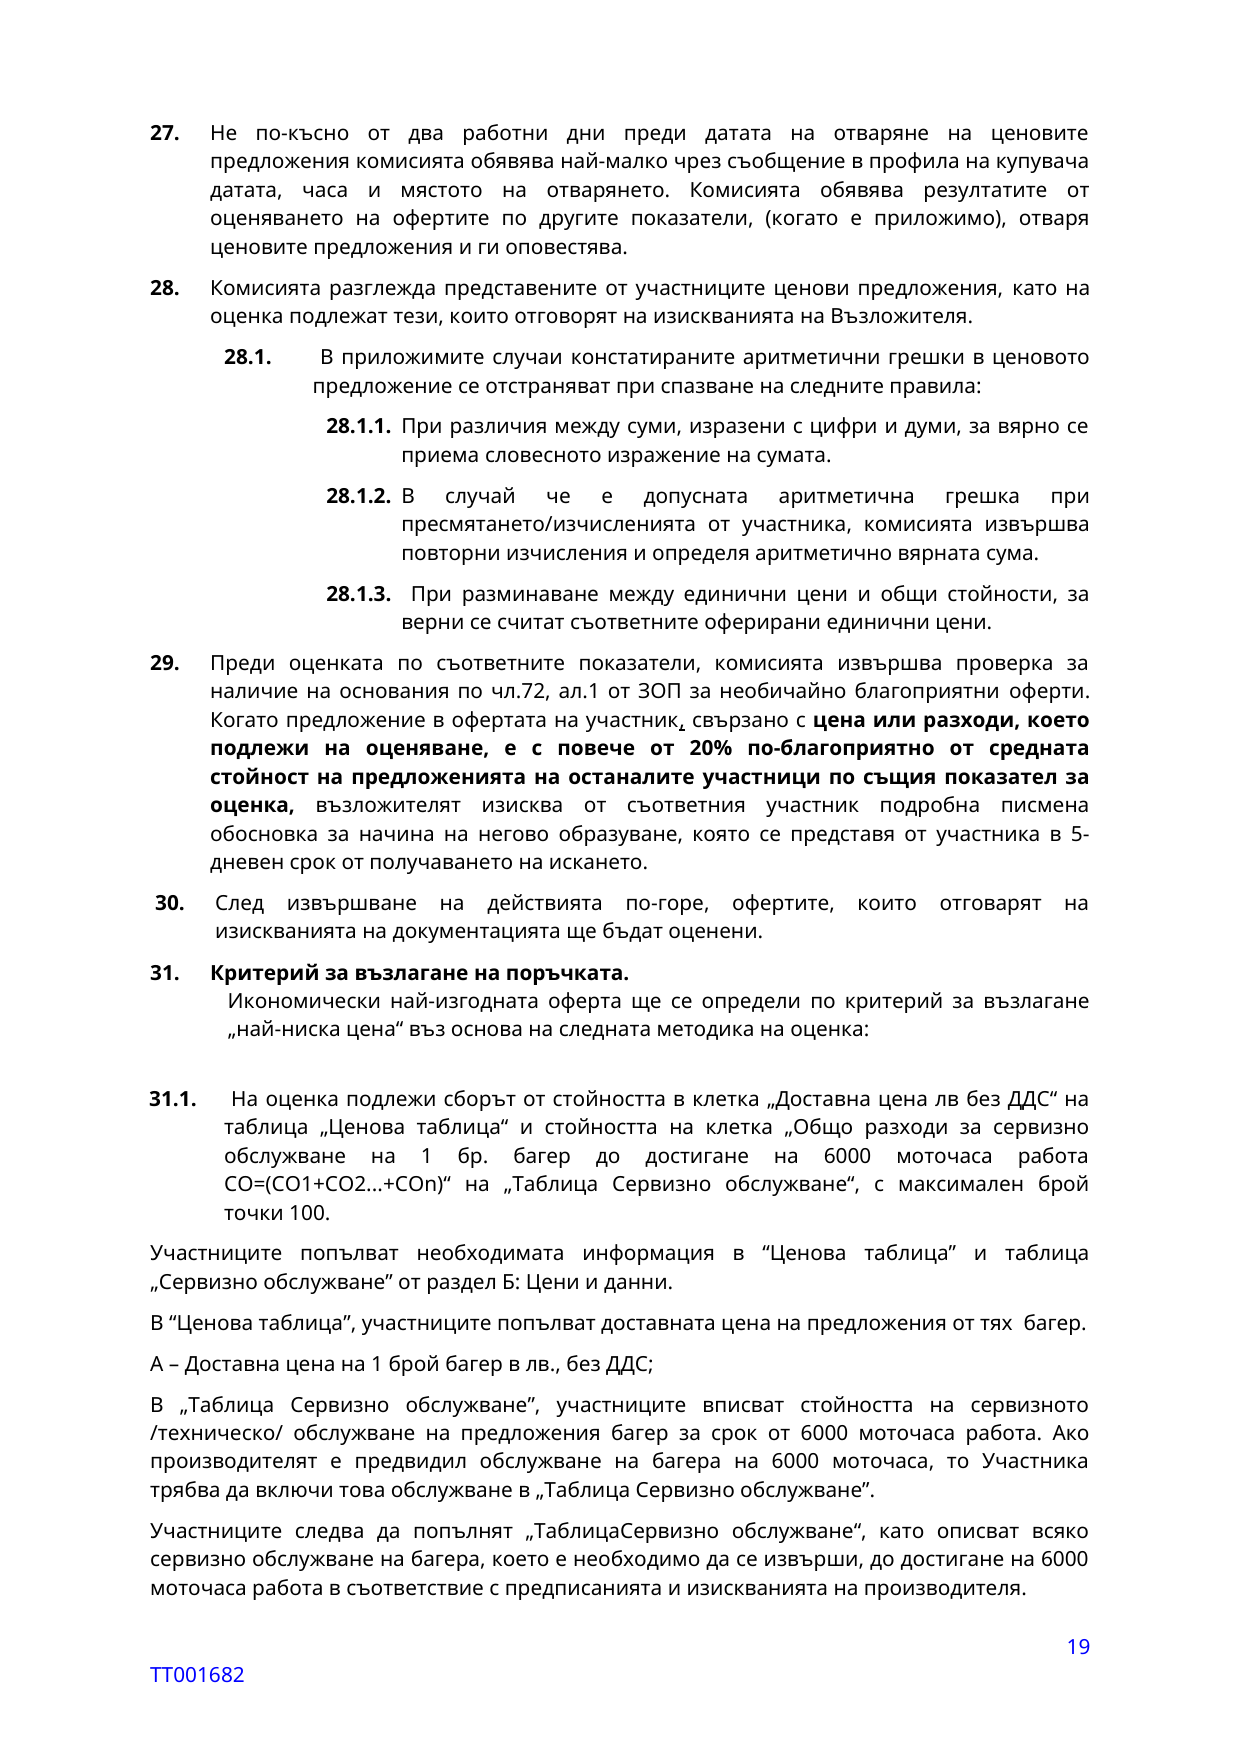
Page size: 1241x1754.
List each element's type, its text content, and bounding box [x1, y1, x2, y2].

text В „Таблица Сервизно обслужване”, участниците вписват стойността на сервизното /техническо/ обслужване на предложения багер за срок от 6000 моточаса работа. Ако производителят е предвидил обслужване на багера на 6000 моточаса, то Участника трябва да включи това обслужване в „Таблица Сервизно обслужване”. [150, 1390, 1090, 1503]
list Комисията разглежда представените от участниците ценови предложения, като на оценка подлежат тези, които отговорят на изискванията на Възложителя. [150, 273, 1090, 330]
list Критерий зa възлагане на поръчката. [150, 958, 1090, 986]
list При разминаване между единични цени и общи стойности, за верни се считат съответните оферирани единични цени. [326, 579, 1090, 636]
list В приложимите случаи констатираните аритметични грешки в ценовото предложение се отстраняват при спазване на следните правила: [224, 342, 1090, 399]
list След извършване на действията по-горе, офертите, които отговарят на изискванията на документацията ще бъдат оценени. [155, 888, 1090, 945]
list При различия между суми, изразени с цифри и думи, за вярно се приема словесното изражение на сумата. [326, 412, 1090, 468]
list На оценка подлежи сборът от стойността в клетка „Доставна цена лв без ДДС“ на таблица „Ценова таблица“ и стойността на клетка „Общо разходи за сервизно обслужване на 1 бр. багер до достигане на 6000 моточаса работа СО=(СО1+СО2...+СОn)“ на „Таблица Сервизно обслужване“, с максимален брой точки 100. [149, 1084, 1090, 1226]
list В случай че е допусната аритметична грешка при пресмятането/изчисленията от участника, комисията извършва повторни изчисления и определя аритметично вярната сума. [326, 481, 1090, 566]
list Икономически най-изгодната оферта ще се определи по критерий за възлагане „най-ниска цена“ въз основа на следната методика на оценка: [227, 986, 1090, 1043]
text Участниците попълват необходимата информация в “Ценова таблица” и таблица „Сервизно обслужване” от раздел Б: Цени и данни. [150, 1238, 1090, 1295]
text Участниците следва да попълнят „ТаблицаСервизно обслужване“, като описват всяко сервизно обслужване на багера, което е необходимо да се извърши, до достигане на 6000 моточаса работа в съответствие с предписанията и изискванията на производителя. [150, 1516, 1090, 1601]
text А – Доставна цена на 1 брой багер в лв., без ДДС; [150, 1349, 1090, 1377]
text В “Ценова таблица”, участниците попълват доставната цена на предложения от тях багер. [150, 1308, 1090, 1336]
list Не по-късно от два работни дни преди датата на отваряне на ценовите предложения комисията обявява най-малко чрез съобщение в профила на купувача датата, часа и мястото на отварянето. Комисията обявява резултатите от оценяването на офертите по другите показатели, (когато е приложимо), отваря ценовите предложения и ги оповестява. [150, 118, 1090, 260]
list Преди оценката по съответните показатели, комисията извършва проверка за наличие на основания по чл.72, ал.1 от ЗОП за необичайно благоприятни оферти. Когато предложение в офертата на участник, свързано с цена или разходи, което подлежи на оценяване, е с повече от 20% по-благоприятно от средната стойност на предложенията на останалите участници по същия показател за оценка, възложителят изисква от съответния участник подробна писмена обосновка за начина на негово образуване, която се представя от участника в 5-дневен срок от получаването на искането. [150, 648, 1090, 876]
